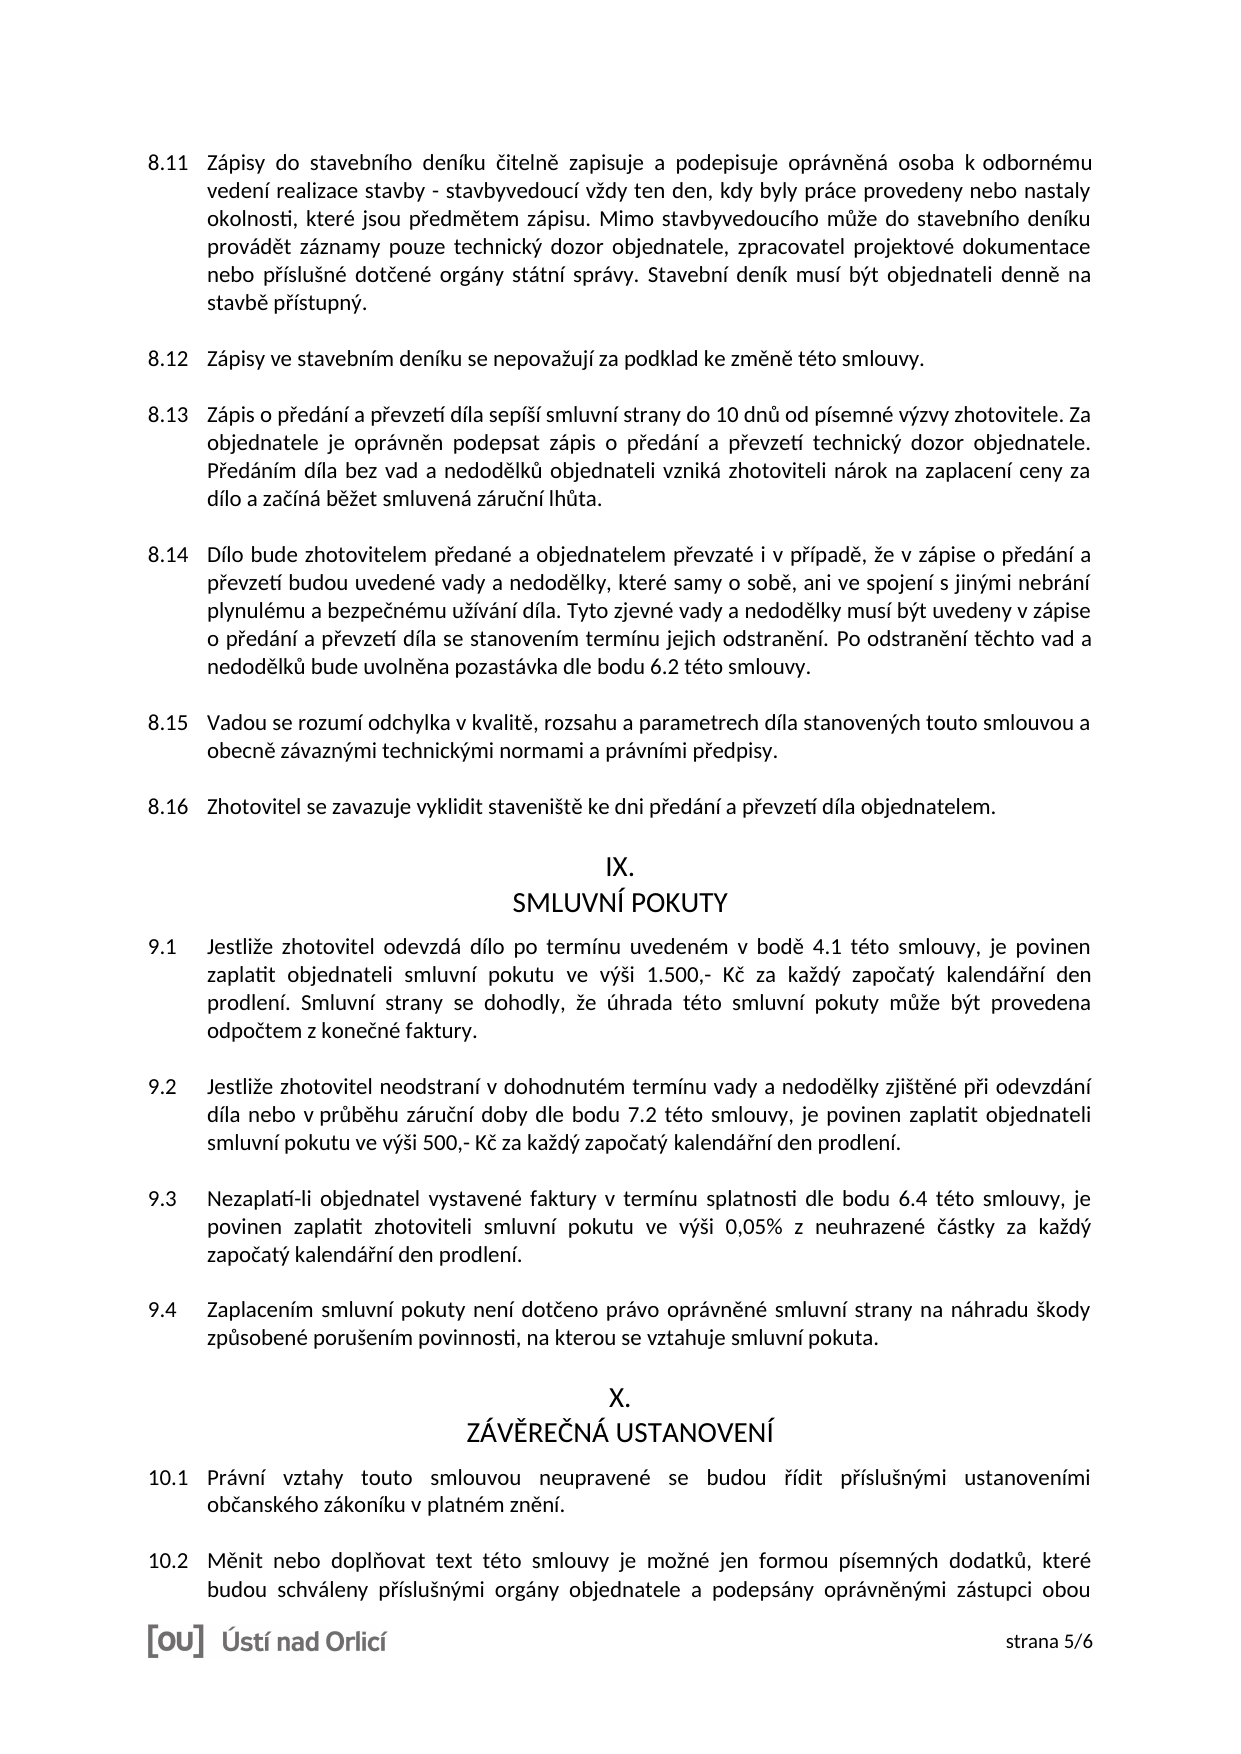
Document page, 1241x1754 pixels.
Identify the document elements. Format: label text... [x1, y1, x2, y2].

text 8.15 Vadou se rozumí odchylka v kvalitě, rozsahu a parametrech díla stanovených touto smlouvou a obecně závaznými technickými normami a právními předpisy. [148, 708, 1092, 764]
text 9.3 Nezaplatí-li objednatel vystavené faktury v termínu splatnosti dle bodu 6.4 této smlouvy, je povinen zaplatit zhotoviteli smluvní pokutu ve výši 0,05% z neuhrazené částky za každý započatý kalendářní den prodlení. [148, 1184, 1092, 1268]
text 9.2 Jestliže zhotovitel neodstraní v dohodnutém termínu vady a nedodělky zjištěné při odevzdání díla nebo v průběhu záruční doby dle bodu 7.2 této smlouvy, je povinen zaplatit objednateli smluvní pokutu ve výši 500,- Kč za každý započatý kalendářní den prodlení. [148, 1072, 1092, 1156]
text 10.1 Právní vztahy touto smlouvou neupravené se budou řídit příslušnými ustanoveními občanského zákoníku v platném znění. [148, 1463, 1092, 1519]
text 9.1 Jestliže zhotovitel odevzdá dílo po termínu uvedeném v bodě 4.1 této smlouvy, je povinen zaplatit objednateli smluvní pokutu ve výši 1.500,- Kč za každý započatý kalendářní den prodlení. Smluvní strany se dohodly, že úhrada této smluvní pokuty může být provedena odpočtem z konečné faktury. [148, 932, 1092, 1044]
text 8.14 Dílo bude zhotovitelem předané a objednatelem převzaté i v případě, že v zápise o předání a převzetí budou uvedené vady a nedodělky, které samy o sobě, ani ve spojení s jinými nebrání plynulému a bezpečnému užívání díla. Tyto zjevné vady a nedodělky musí být uvedeny v zápise o předání a převzetí díla se stanovením termínu jejich odstranění. Po odstranění těchto vad a nedodělků bude uvolněna pozastávka dle bodu 6.2 této smlouvy. [148, 540, 1092, 680]
text smluvní pokuty [148, 884, 1092, 919]
text 8.12 Zápisy ve stavebním deníku se nepovažují za podklad ke změně této smlouvy. [148, 344, 1092, 372]
text 8.11 Zápisy do stavebního deníku čitelně zapisuje a podepisuje oprávněná osoba k odbornému vedení realizace stavby - stavbyvedoucí vždy ten den, kdy byly práce provedeny nebo nastaly okolnosti, které jsou předmětem zápisu. Mimo stavbyvedoucího může do stavebního deníku provádět záznamy pouze technický dozor objednatele, zpracovatel projektové dokumentace nebo příslušné dotčené orgány státní správy. Stavební deník musí být objednateli denně na stavbě přístupný. [148, 148, 1092, 316]
picture [147, 1623, 388, 1659]
text 9.4 Zaplacením smluvní pokuty není dotčeno právo oprávněné smluvní strany na náhradu škody způsobené porušením povinnosti, na kterou se vztahuje smluvní pokuta. [148, 1295, 1092, 1351]
text X. [148, 1379, 1092, 1414]
text závěrečná ustanovení [148, 1414, 1092, 1450]
text 8.16 Zhotovitel se zavazuje vyklidit staveniště ke dni předání a převzetí díla objednatelem. [148, 792, 1092, 820]
text IX. [148, 848, 1092, 884]
text 8.13 Zápis o předání a převzetí díla sepíší smluvní strany do 10 dnů od písemné výzvy zhotovitele. Za objednatele je oprávněn podepsat zápis o předání a převzetí technický dozor objednatele. Předáním díla bez vad a nedodělků objednateli vzniká zhotoviteli nárok na zaplacení ceny za dílo a začíná běžet smluvená záruční lhůta. [148, 400, 1092, 512]
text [148, 1547, 1092, 1603]
